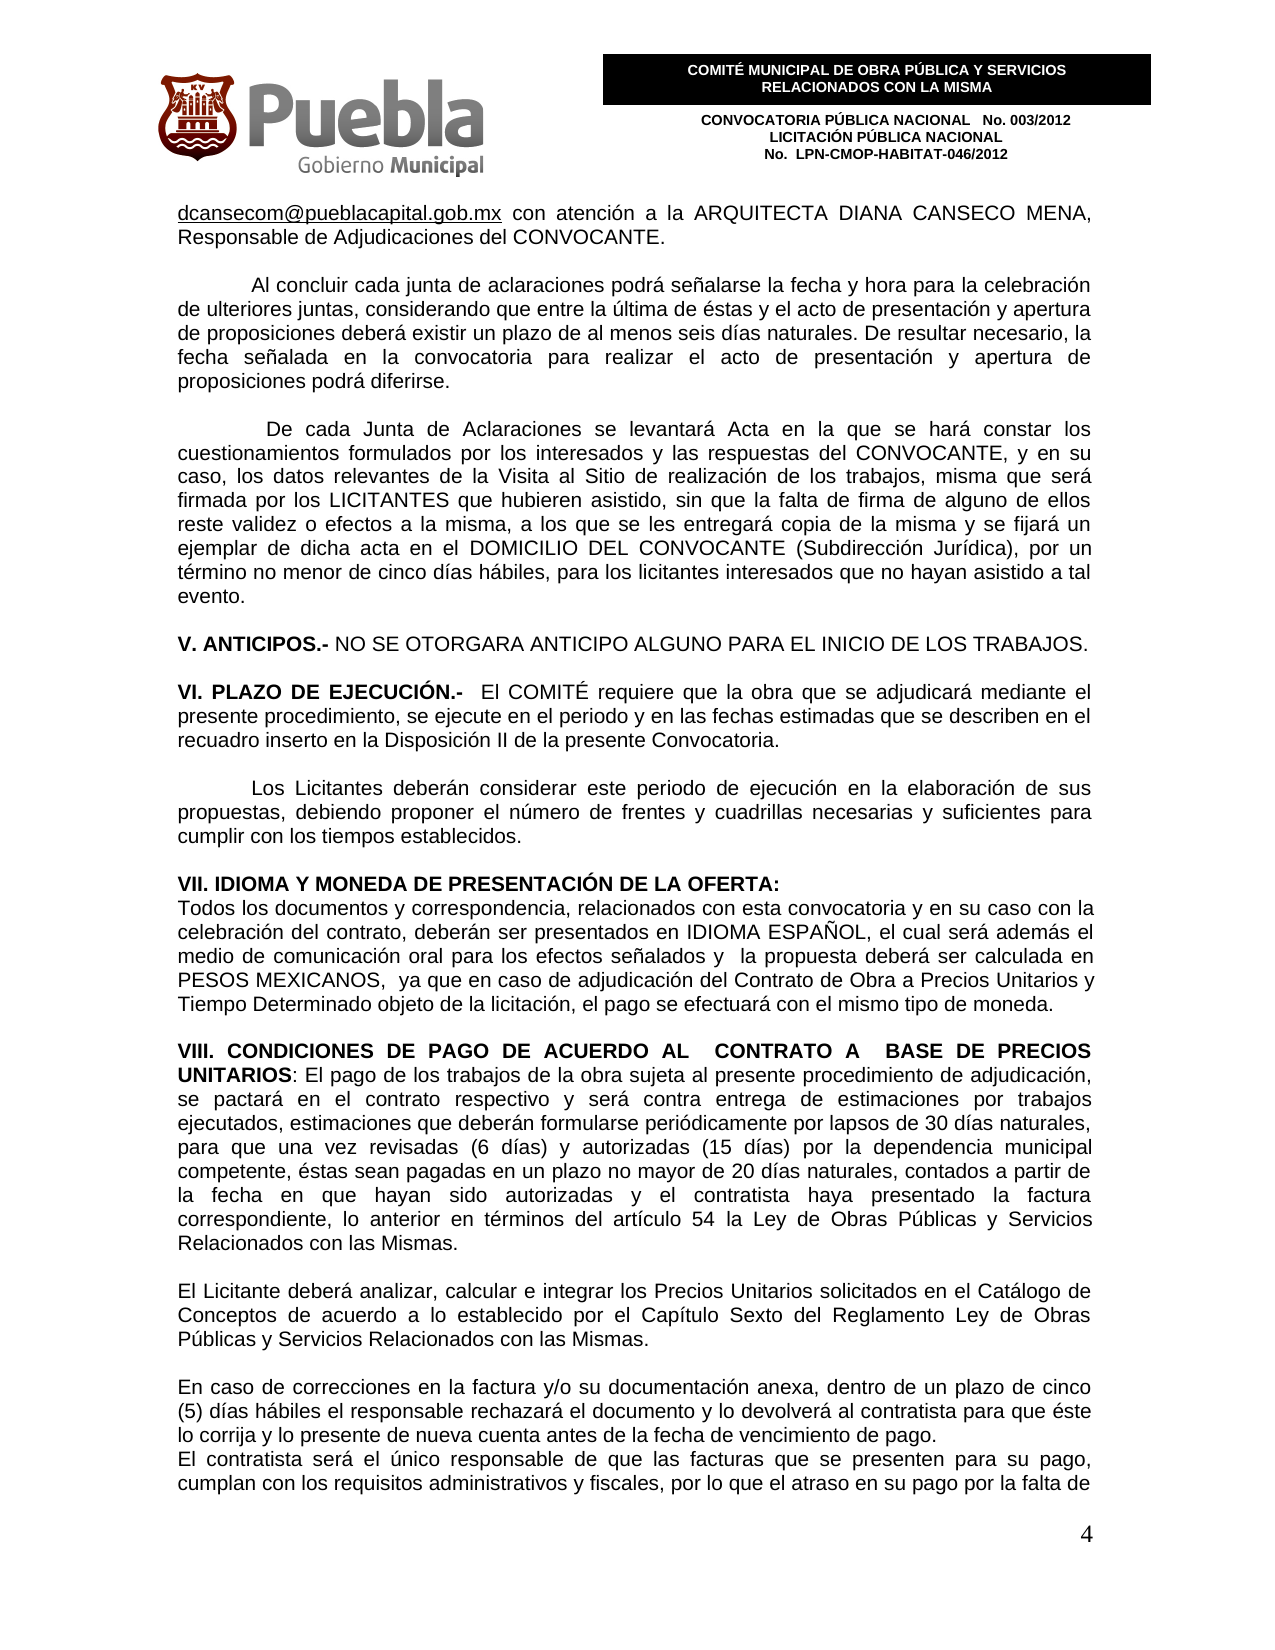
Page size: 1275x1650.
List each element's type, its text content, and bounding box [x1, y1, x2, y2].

text En caso de correcciones en la factura y/o su documentación anexa, dentro de un plazo de cinco (5) días hábiles el responsable rechazará el documento y lo devolverá al contratista para que éste lo corrija y lo presente de nueva cuenta antes de la fecha de vencimiento de pago. [177, 1375, 1093, 1447]
text El Licitante deberá analizar, calcular e integrar los Precios Unitarios solicitados en el Catálogo de Conceptos de acuerdo a lo establecido por el Capítulo Sexto del Reglamento Ley de Obras Públicas y Servicios Relacionados con las Mismas. [177, 1279, 1093, 1351]
text Todos los documentos y correspondencia, relacionados con esta convocatoria y en su caso con la celebración del contrato, deberán ser presentados en IDIOMA ESPAÑOL, el cual será además el medio de comunicación oral para los efectos señalados y la propuesta deberá ser calculada en PESOS MEXICANOS, ya que en caso de adjudicación del Contrato de Obra a Precios Unitarios y Tiempo Determinado objeto de la licitación, el pago se efectuará con el mismo tipo de moneda. [177, 896, 1096, 1015]
text Al concluir cada junta de aclaraciones podrá señalarse la fecha y hora para la celebración de ulteriores juntas, considerando que entre la última de éstas y el acto de presentación y apertura de proposiciones deberá existir un plazo de al menos seis días naturales. De resultar necesario, la fecha señalada en la convocatoria para realizar el acto de presentación y apertura de proposiciones podrá diferirse. [177, 273, 1093, 392]
text Los Licitantes deberán considerar este periodo de ejecución en la elaboración de sus propuestas, debiendo proponer el número de frentes y cuadrillas necesarias y suficientes para cumplir con los tiempos establecidos. [177, 776, 1093, 848]
picture [158, 73, 484, 177]
text VIII. CONDICIONES DE PAGO DE ACUERDO AL CONTRATO A BASE DE PRECIOS UNITARIOS: El pago de los trabajos de la obra sujeta al presente procedimiento de adjudicación, se pactará en el contrato respectivo y será contra entrega de estimaciones por trabajos ejecutados, estimaciones que deberán formularse periódicamente por lapsos de 30 días naturales, para que una vez revisadas (6 días) y autorizadas (15 días) por la dependencia municipal competente, éstas sean pagadas en un plazo no mayor de 20 días naturales, contados a partir de la fecha en que hayan sido autorizadas y el contratista haya presentado la factura correspondiente, lo anterior en términos del artículo 54 la Ley de Obras Públicas y Servicios Relacionados con las Mismas. [177, 1039, 1093, 1255]
text De cada Junta de Aclaraciones se levantará Acta en la que se hará constar los cuestionamientos formulados por los interesados y las respuestas del CONVOCANTE, y en su caso, los datos relevantes de la Visita al Sitio de realización de los trabajos, misma que será firmada por los LICITANTES que hubieren asistido, sin que la falta de firma de alguno de ellos reste validez o efectos a la misma, a los que se les entregará copia de la misma y se fijará un ejemplar de dicha acta en el DOMICILIO DEL CONVOCANTE (Subdirección Jurídica), por un término no menor de cinco días hábiles, para los licitantes interesados que no hayan asistido a tal evento. [177, 416, 1093, 608]
text VI. PLAZO DE EJECUCIÓN.- El COMITÉ requiere que la obra que se adjudicará mediante el presente procedimiento, se ejecute en el periodo y en las fechas estimadas que se describen en el recuadro inserto en la Disposición II de la presente Convocatoria. [177, 680, 1093, 752]
subtitle V. ANTICIPOS.- NO SE OTORGARA ANTICIPO ALGUNO PARA EL INICIO DE LOS TRABAJOS. [177, 632, 1093, 656]
text VII. IDIOMA Y MONEDA DE PRESENTACIÓN DE LA OFERTA: [177, 872, 1096, 896]
